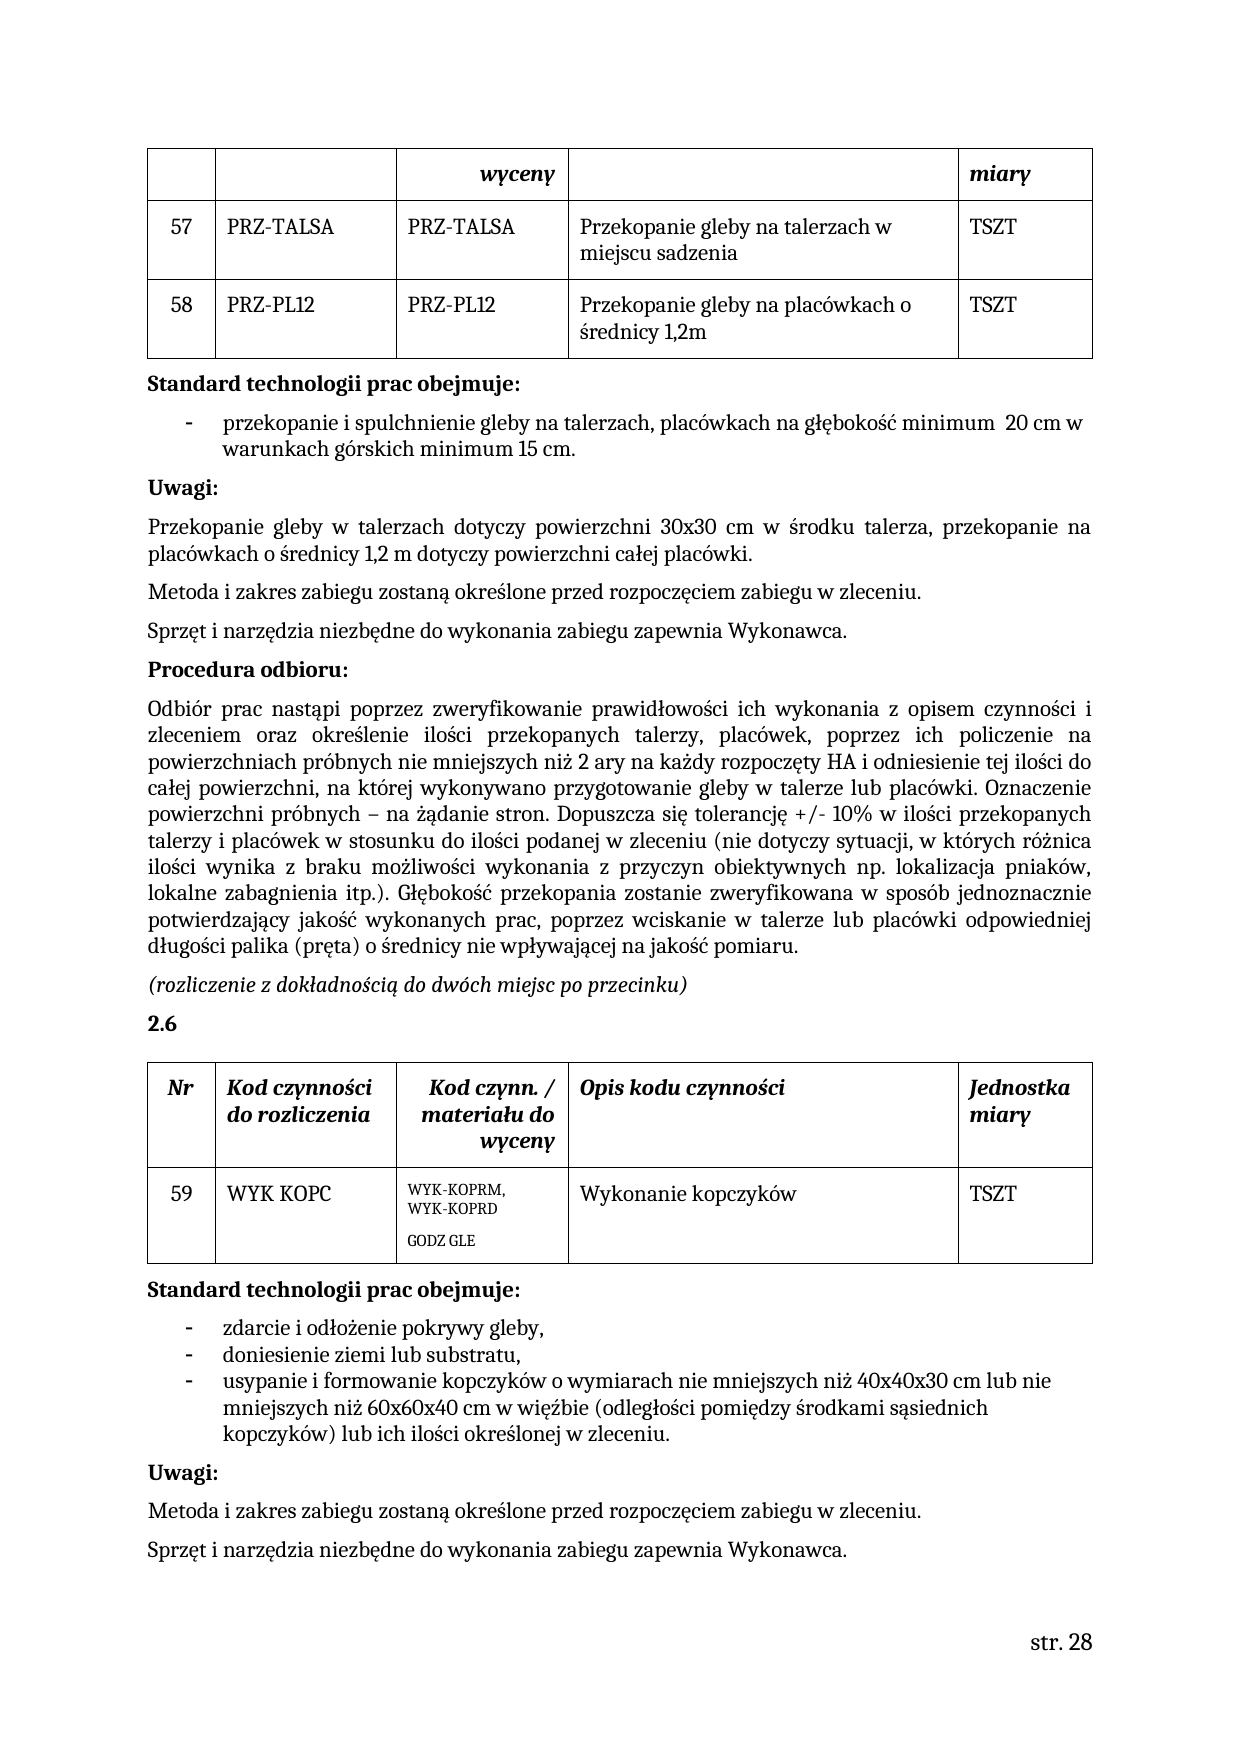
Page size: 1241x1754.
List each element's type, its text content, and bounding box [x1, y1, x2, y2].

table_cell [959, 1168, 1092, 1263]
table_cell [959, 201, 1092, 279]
list doniesienie ziemi lub substratu, [185, 1342, 1093, 1368]
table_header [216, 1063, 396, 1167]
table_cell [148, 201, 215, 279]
list zdarcie i odłożenie pokrywy gleby, [185, 1315, 1093, 1342]
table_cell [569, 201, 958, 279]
text Standard technologii prac obejmuje: [148, 1276, 1093, 1303]
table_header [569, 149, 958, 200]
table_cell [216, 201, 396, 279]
text Procedura odbioru: [148, 657, 1093, 683]
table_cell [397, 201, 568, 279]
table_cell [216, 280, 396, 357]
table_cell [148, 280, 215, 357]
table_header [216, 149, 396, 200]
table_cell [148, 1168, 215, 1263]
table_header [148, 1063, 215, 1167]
text Metoda i zakres zabiegu zostaną określone przed rozpoczęciem zabiegu w zleceniu. [148, 1498, 1093, 1525]
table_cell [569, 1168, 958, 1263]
text Sprzęt i narzędzia niezbędne do wykonania zabiegu zapewnia Wykonawca. [148, 618, 1093, 644]
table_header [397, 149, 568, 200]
text (rozliczenie z dokładnością do dwóch miejsc po przecinku) [148, 972, 1093, 998]
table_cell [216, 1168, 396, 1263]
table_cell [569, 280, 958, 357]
text Przekopanie gleby w talerzach dotyczy powierzchni 30x30 cm w środku talerza, przekopanie na placówkach o średnicy 1,2 m dotyczy powierzchni całej placówki. [148, 514, 1093, 567]
text Metoda i zakres zabiegu zostaną określone przed rozpoczęciem zabiegu w zleceniu. [148, 579, 1093, 606]
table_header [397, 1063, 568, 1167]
list przekopanie i spulchnienie gleby na talerzach, placówkach na głębokość minimum 20 cm w warunkach górskich minimum 15 cm. [185, 410, 1093, 463]
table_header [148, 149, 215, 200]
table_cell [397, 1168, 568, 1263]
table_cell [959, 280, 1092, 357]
text 2.6 [148, 1011, 1093, 1037]
text Uwagi: [148, 475, 1093, 501]
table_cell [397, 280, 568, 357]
list usypanie i formowanie kopczyków o wymiarach nie mniejszych niż 40x40x30 cm lub nie mniejszych niż 60x60x40 cm w więźbie (odległości pomiędzy środkami sąsiednich kopczyków) lub ich ilości określonej w zleceniu. [185, 1368, 1093, 1447]
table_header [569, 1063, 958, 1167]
text Uwagi: [148, 1459, 1093, 1486]
text Standard technologii prac obejmuje: [148, 371, 1093, 397]
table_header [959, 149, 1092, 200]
text Odbiór prac nastąpi poprzez zweryfikowanie prawidłowości ich wykonania z opisem czynności i zleceniem oraz określenie ilości przekopanych talerzy, placówek, poprzez ich policzenie na powierzchniach próbnych nie mniejszych niż 2 ary na każdy rozpoczęty HA i odniesienie tej ilości do całej powierzchni, na której wykonywano przygotowanie gleby w talerze lub placówki. Oznaczenie powierzchni próbnych – na żądanie stron. Dopuszcza się tolerancję +/- 10% w ilości przekopanych talerzy i placówek w stosunku do ilości podanej w zleceniu (nie dotyczy sytuacji, w których różnica ilości wynika z braku możliwości wykonania z przyczyn obiektywnych np. lokalizacja pniaków, lokalne zabagnienia itp.). Głębokość przekopania zostanie zweryfikowana w sposób jednoznacznie potwierdzający jakość wykonanych prac, poprzez wciskanie w talerze lub placówki odpowiedniej długości palika (pręta) o średnicy nie wpływającej na jakość pomiaru. [148, 696, 1093, 959]
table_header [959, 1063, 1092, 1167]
text Sprzęt i narzędzia niezbędne do wykonania zabiegu zapewnia Wykonawca. [148, 1537, 1093, 1563]
